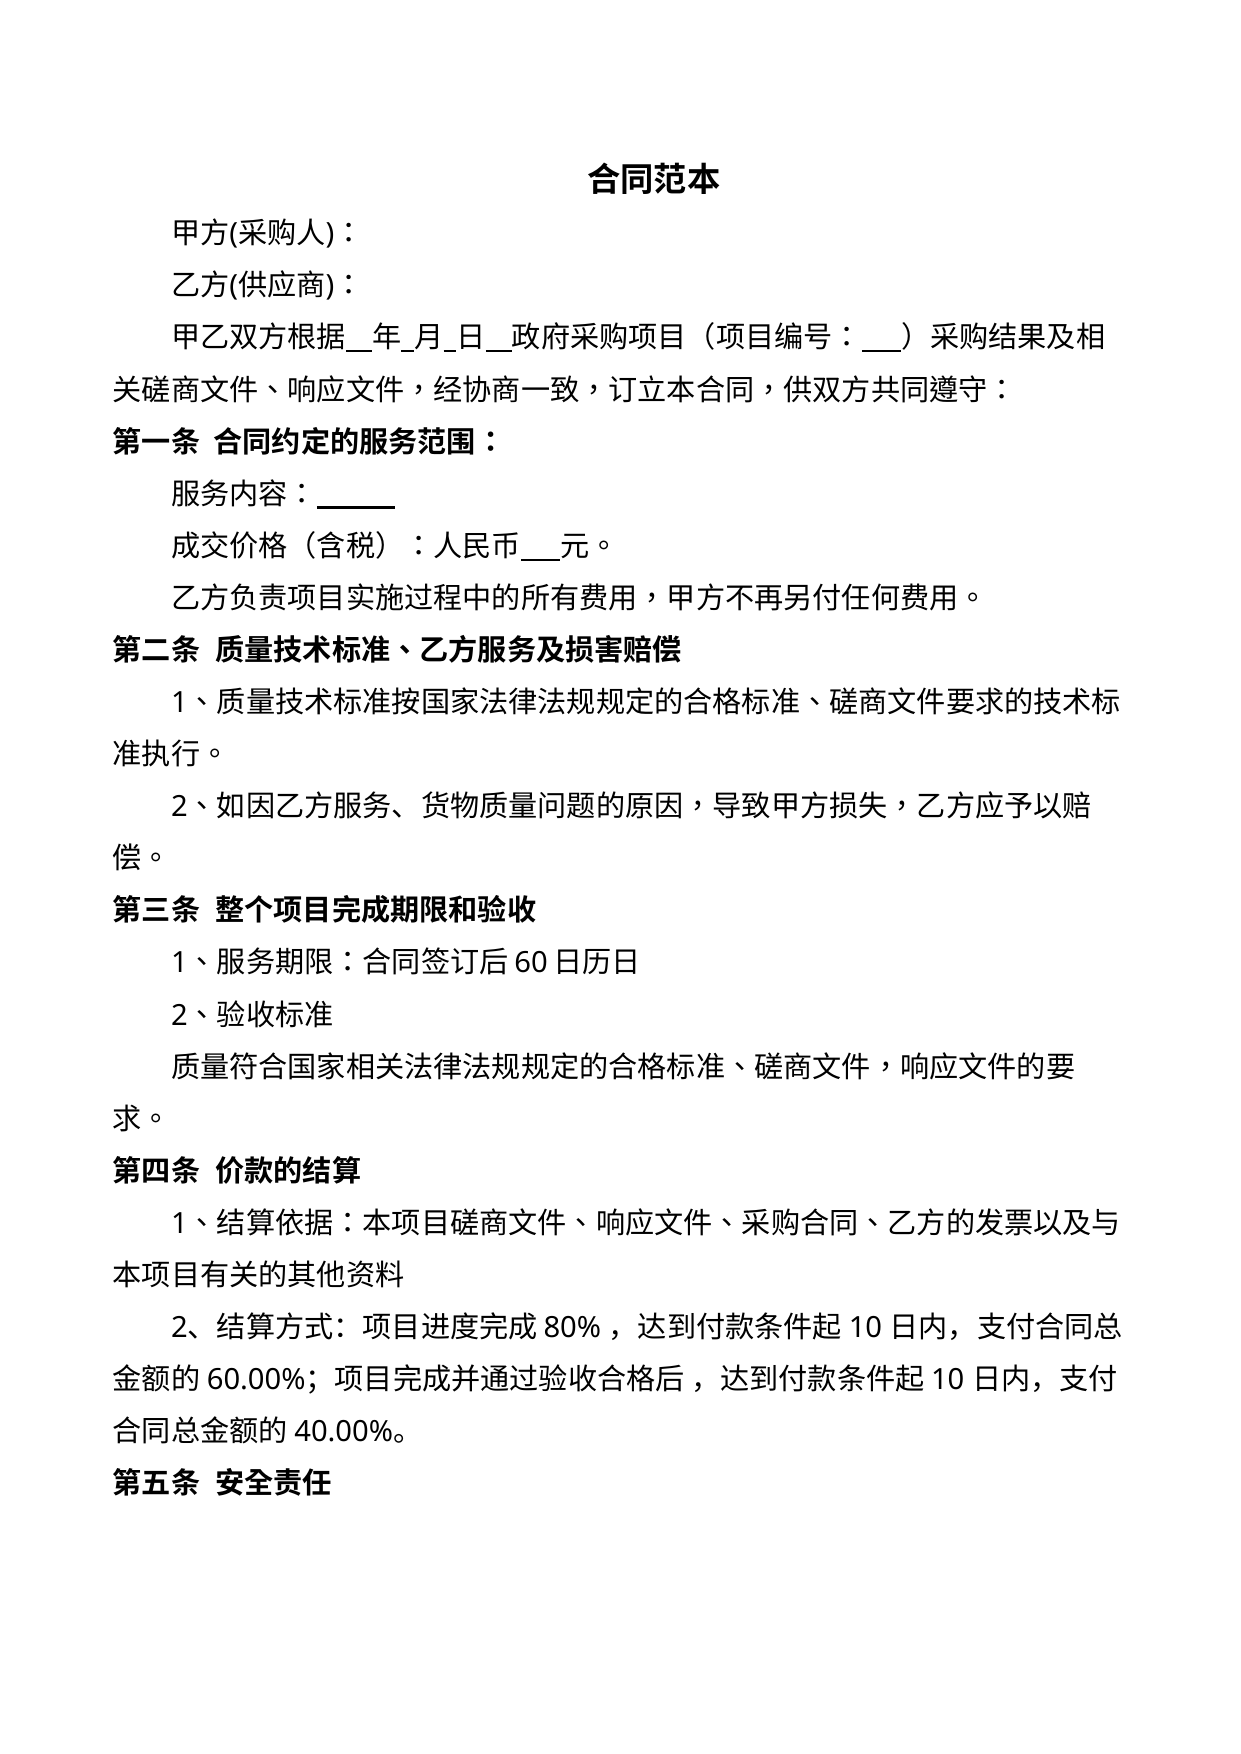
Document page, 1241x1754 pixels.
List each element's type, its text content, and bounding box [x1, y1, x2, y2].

text 第四条 价款的结算 [112, 1139, 1128, 1192]
text 第二条 质量技术标准、乙方服务及损害赔偿 [112, 619, 1128, 671]
text 服务内容： [112, 462, 1128, 514]
text 乙方(供应商)： [112, 254, 1128, 306]
text 第五条 安全责任 [112, 1452, 1128, 1504]
text 1、服务期限：合同签订后60日历日 [112, 931, 1128, 983]
text 2、验收标准 [112, 983, 1128, 1035]
text 合同范本 [112, 150, 1128, 202]
text 质量符合国家相关法律法规规定的合格标准、磋商文件，响应文件的要求。 [112, 1035, 1128, 1139]
text 乙方负责项目实施过程中的所有费用，甲方不再另付任何费用。 [112, 567, 1128, 619]
text 第一条 合同约定的服务范围： [112, 410, 1128, 462]
text 2、结算方式：项目进度完成80% ，达到付款条件起 10 日内，支付合同总金额的 60.00%；项目完成并通过验收合格后 ，达到付款条件起 10 日内，支付合同总金额的 40.00%。 [112, 1296, 1128, 1452]
text 成交价格（含税）：人民币 元。 [112, 514, 1128, 567]
text 1、质量技术标准按国家法律法规规定的合格标准、磋商文件要求的技术标准执行。 [112, 671, 1128, 775]
text 1、结算依据：本项目磋商文件、响应文件、采购合同、乙方的发票以及与本项目有关的其他资料 [112, 1192, 1128, 1296]
text 甲方(采购人)： [112, 202, 1128, 254]
text 甲乙双方根据 年 月 日 政府采购项目（项目编号： ）采购结果及相关磋商文件、响应文件，经协商一致，订立本合同，供双方共同遵守： [112, 306, 1128, 410]
text 2、如因乙方服务、货物质量问题的原因，导致甲方损失，乙方应予以赔偿。 [112, 775, 1128, 879]
text 第三条 整个项目完成期限和验收 [112, 879, 1128, 931]
